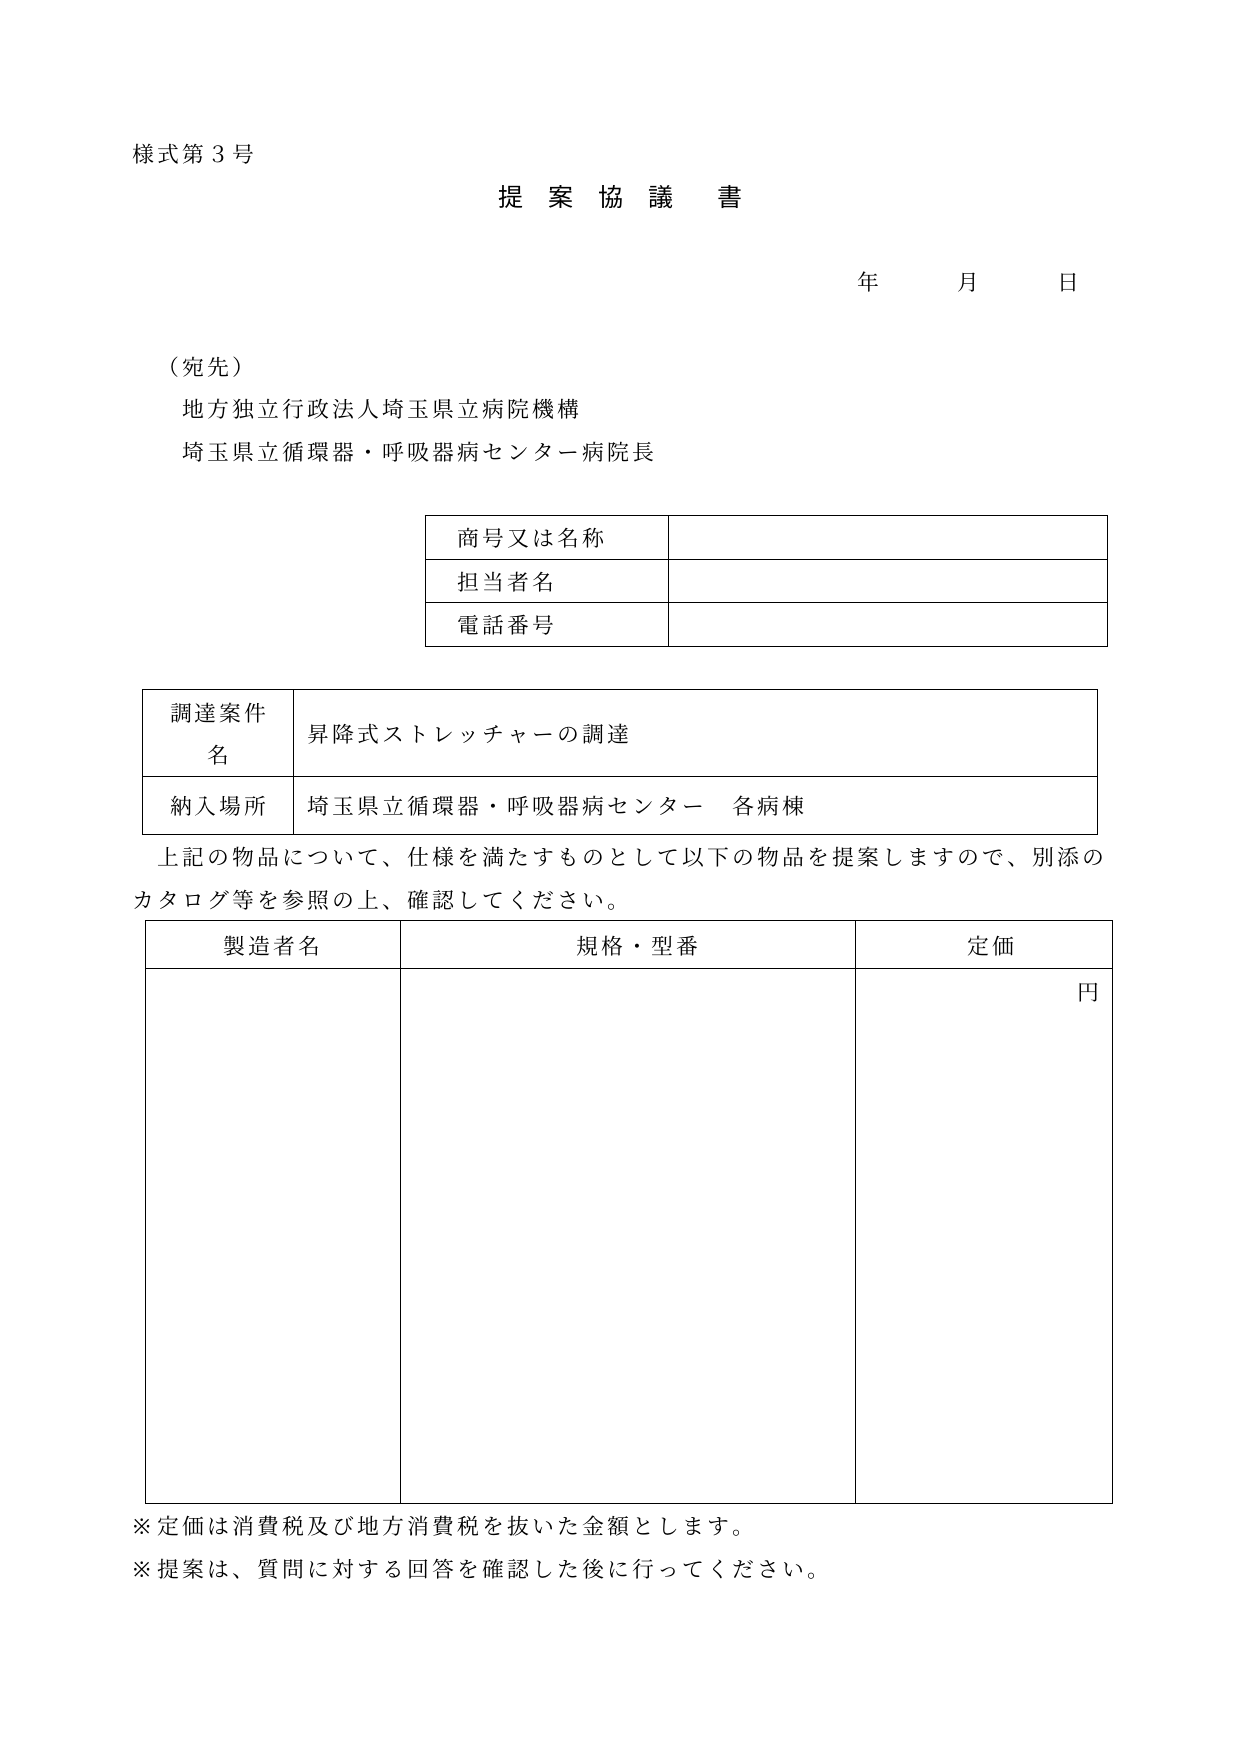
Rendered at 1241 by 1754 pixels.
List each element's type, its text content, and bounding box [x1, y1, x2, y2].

text 地方独立行政法人埼玉県立病院機構 [133, 387, 1108, 429]
table_cell 担当者名 [426, 560, 668, 602]
table_header 定価 [856, 921, 1112, 968]
table_header 昇降式ストレッチャーの調達 [294, 690, 1097, 776]
table_header 調達案件名 [143, 690, 293, 776]
text 埼玉県立循環器・呼吸器病センター病院長 [133, 429, 1108, 472]
table_cell 電話番号 [426, 603, 668, 646]
table_cell 円 [856, 969, 1112, 1503]
text ※定価は消費税及び地方消費税を抜いた金額とします。 [133, 1504, 1108, 1546]
table_cell [146, 969, 400, 1503]
table_header [669, 516, 1107, 558]
text ※提案は、質問に対する回答を確認した後に行ってください。 [133, 1546, 1108, 1589]
table_header 商号又は名称 [426, 516, 668, 558]
text 様式第３号 [133, 131, 1108, 174]
text 提案協議書 [133, 174, 1108, 217]
table_cell [669, 560, 1107, 602]
text （宛先） [133, 344, 1108, 387]
table_cell 埼玉県立循環器・呼吸器病センター 各病棟 [294, 777, 1097, 834]
table_cell [669, 603, 1107, 646]
text 年 月 日 [133, 259, 1082, 302]
table_cell [401, 969, 855, 1503]
table_header 規格・型番 [401, 921, 855, 968]
table_header 製造者名 [146, 921, 400, 968]
text 上記の物品について、仕様を満たすものとして以下の物品を提案しますので、別添のカタログ等を参照の上、確認してください。 [133, 835, 1108, 920]
table_cell 納入場所 [143, 777, 293, 834]
